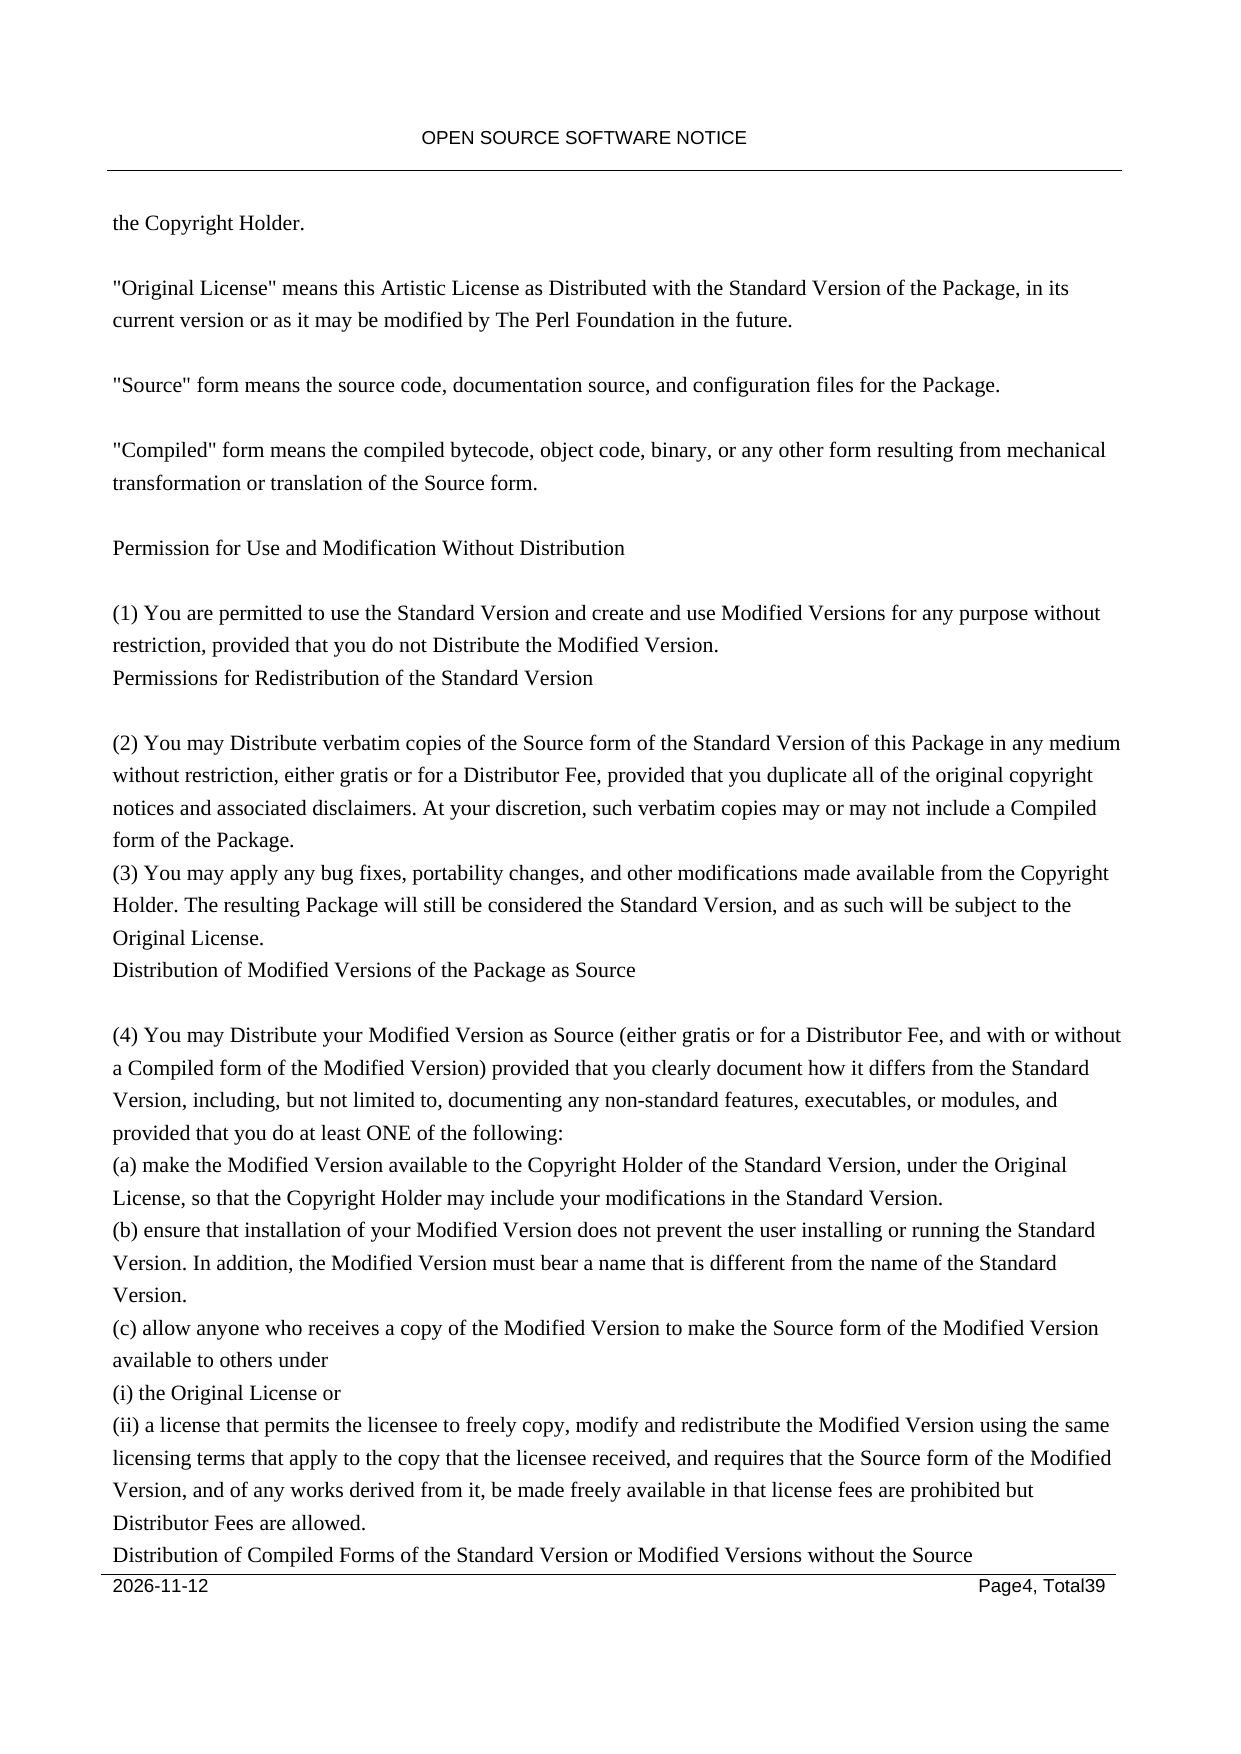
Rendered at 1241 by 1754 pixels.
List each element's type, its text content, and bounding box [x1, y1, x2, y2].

text (b) ensure that installation of your Modified Version does not prevent the user installing or running the Standard Version. In addition, the Modified Version must bear a name that is different from the name of the Standard Version. [112, 1214, 1128, 1311]
text (i) the Original License or [112, 1376, 1128, 1409]
text "Compiled" form means the compiled bytecode, object code, binary, or any other form resulting from mechanical transformation or translation of the Source form. [112, 434, 1128, 499]
text Distribution of Modified Versions of the Package as Source [112, 954, 1128, 986]
text Permissions for Redistribution of the Standard Version [112, 661, 1128, 694]
text "Original License" means this Artistic License as Distributed with the Standard Version of the Package, in its current version or as it may be modified by The Perl Foundation in the future. [112, 271, 1128, 336]
text Distribution of Compiled Forms of the Standard Version or Modified Versions without the Source [112, 1539, 1128, 1571]
text (1) You are permitted to use the Standard Version and create and use Modified Versions for any purpose without restriction, provided that you do not Distribute the Modified Version. [112, 596, 1128, 661]
text (ii) a license that permits the licensee to freely copy, modify and redistribute the Modified Version using the same licensing terms that apply to the copy that the licensee received, and requires that the Source form of the Modified Version, and of any works derived from it, be made freely available in that license fees are prohibited but Distributor Fees are allowed. [112, 1409, 1128, 1539]
text (a) make the Modified Version available to the Copyright Holder of the Standard Version, under the Original License, so that the Copyright Holder may include your modifications in the Standard Version. [112, 1149, 1128, 1214]
text (4) You may Distribute your Modified Version as Source (either gratis or for a Distributor Fee, and with or without a Compiled form of the Modified Version) provided that you clearly document how it differs from the Standard Version, including, but not limited to, documenting any non-standard features, executables, or modules, and provided that you do at least ONE of the following: [112, 1019, 1128, 1149]
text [112, 206, 1128, 239]
text (2) You may Distribute verbatim copies of the Source form of the Standard Version of this Package in any medium without restriction, either gratis or for a Distributor Fee, provided that you duplicate all of the original copyright notices and associated disclaimers. At your discretion, such verbatim copies may or may not include a Compiled form of the Package. [112, 726, 1128, 856]
text (3) You may apply any bug fixes, portability changes, and other modifications made available from the Copyright Holder. The resulting Package will still be considered the Standard Version, and as such will be subject to the Original License. [112, 856, 1128, 954]
text "Source" form means the source code, documentation source, and configuration files for the Package. [112, 369, 1128, 401]
text (c) allow anyone who receives a copy of the Modified Version to make the Source form of the Modified Version available to others under [112, 1311, 1128, 1376]
text Permission for Use and Modification Without Distribution [112, 531, 1128, 564]
